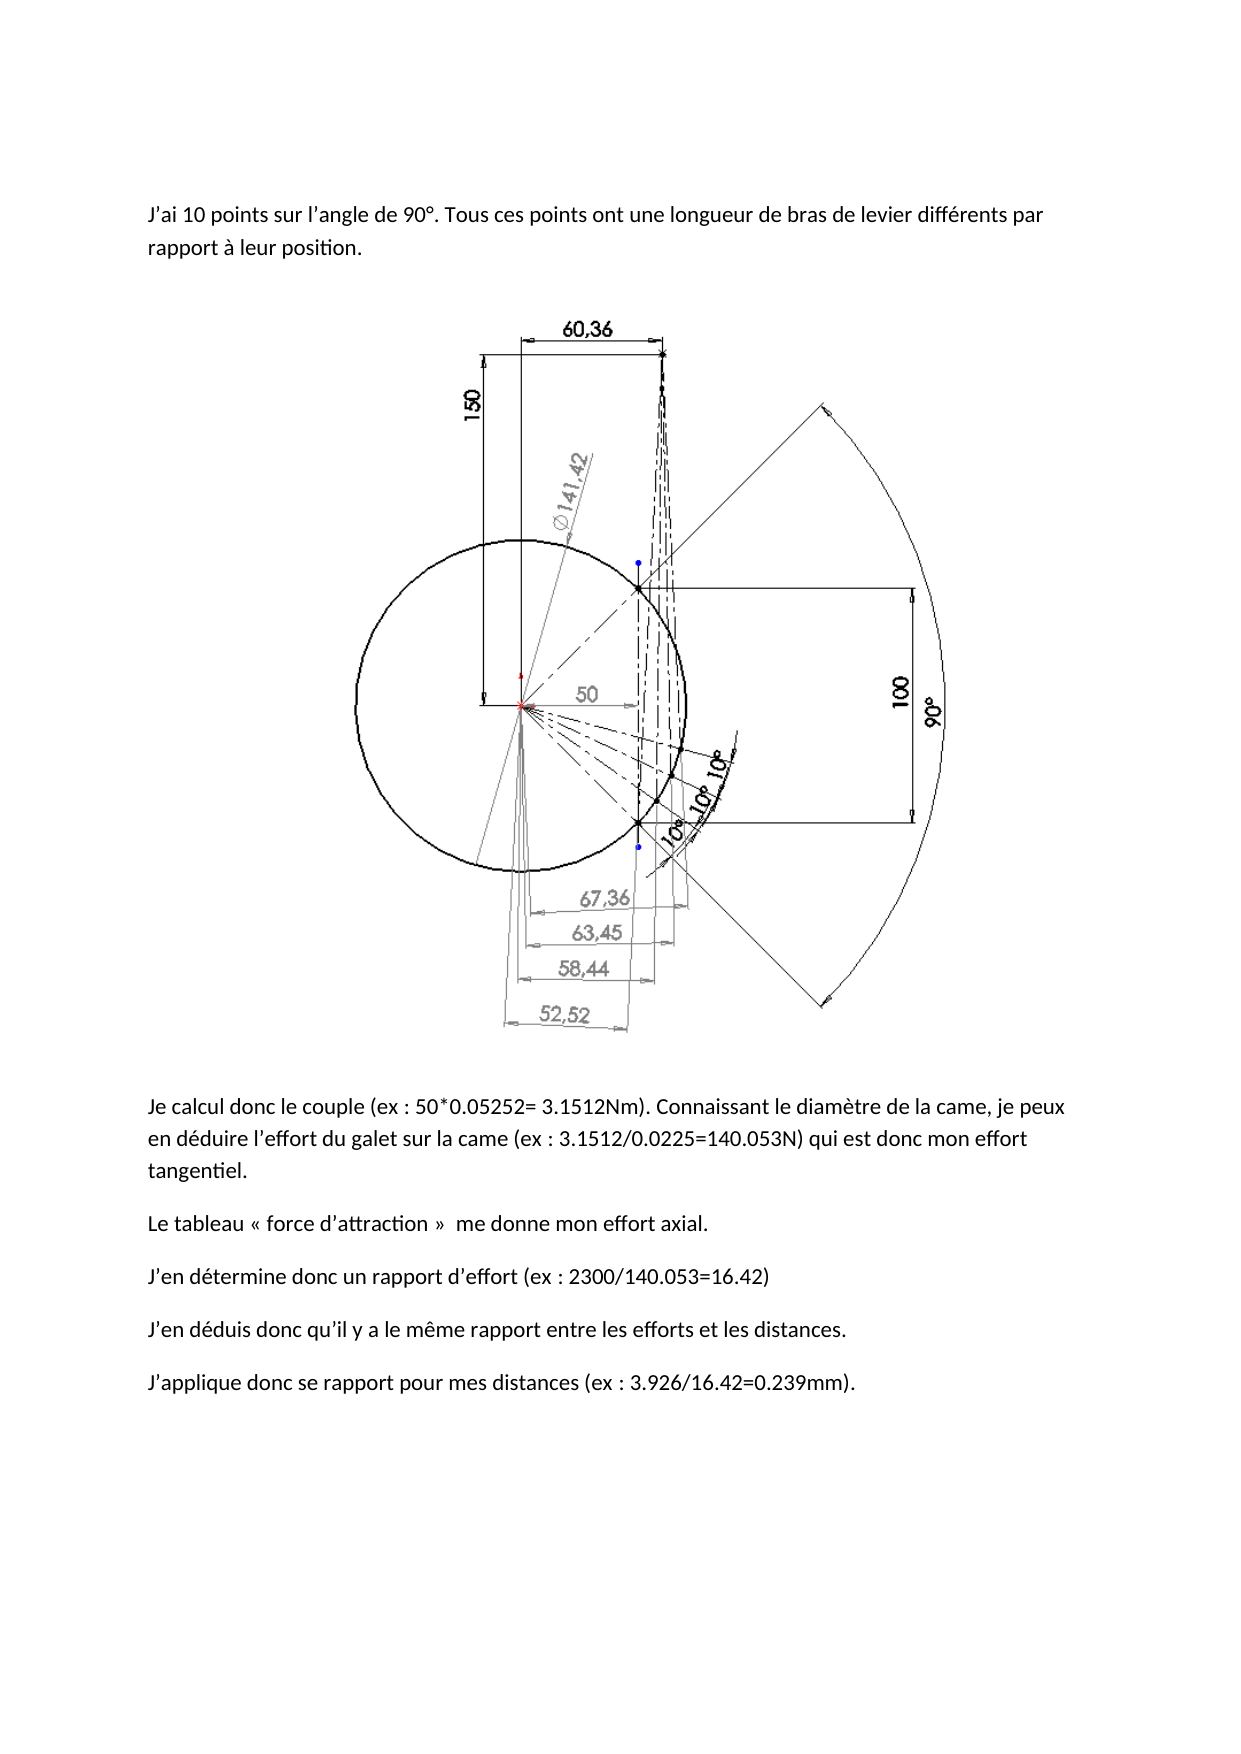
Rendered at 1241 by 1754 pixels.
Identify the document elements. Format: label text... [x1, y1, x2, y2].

text J’applique donc se rapport pour mes distances (ex : 3.926/16.42=0.239mm). [148, 1368, 1093, 1396]
text Le tableau « force d’attraction » me donne mon effort axial. [148, 1209, 1093, 1237]
text Je calcul donc le couple (ex : 50*0.05252= 3.1512Nm). Connaissant le diamètre de la came, je peux en déduire l’effort du galet sur la came (ex : 3.1512/0.0225=140.053N) qui est donc mon effort tangentiel. [148, 1092, 1093, 1184]
picture [246, 285, 995, 1067]
text J’en détermine donc un rapport d’effort (ex : 2300/140.053=16.42) [148, 1262, 1093, 1290]
text J’ai 10 points sur l’angle de 90°. Tous ces points ont une longueur de bras de levier différents par rapport à leur position. [148, 201, 1093, 261]
text J’en déduis donc qu’il y a le même rapport entre les efforts et les distances. [148, 1315, 1093, 1343]
